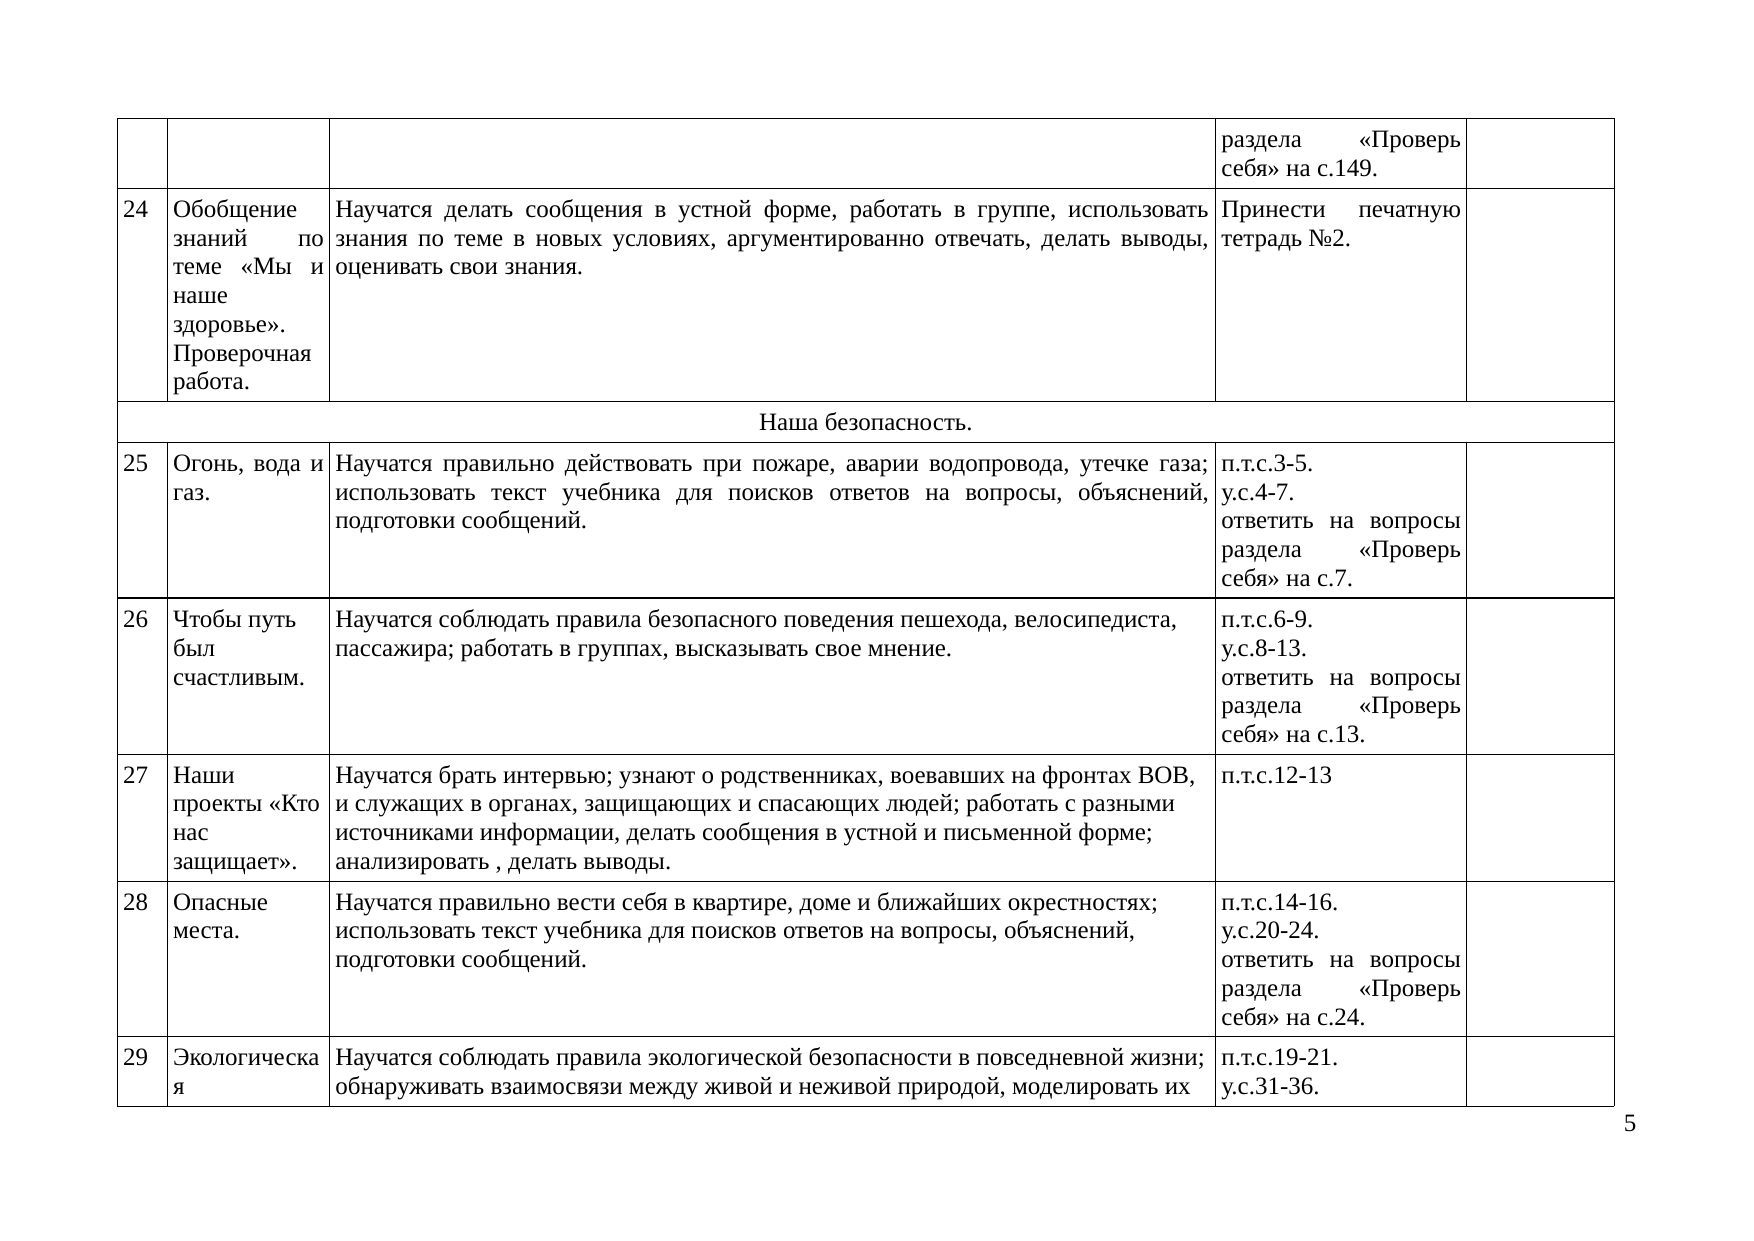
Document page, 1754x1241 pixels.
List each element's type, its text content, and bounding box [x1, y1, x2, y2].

table_cell 29 [118, 1037, 167, 1106]
table_cell Обобщение знаний по теме «Мы и наше здоровье». Проверочная работа. [168, 189, 329, 401]
table_cell [1467, 1037, 1614, 1106]
table_header Чтобы путь был счастливым. [168, 599, 329, 753]
table_cell [1467, 189, 1614, 401]
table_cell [1216, 1037, 1466, 1106]
table_cell п.т.с.3-5. у.с.4-7. ответить на вопросы раздела «Проверь себя» на с.7. [1216, 443, 1466, 597]
table_cell 25 [118, 443, 167, 597]
table_cell 28 [118, 882, 167, 1036]
table_cell [1467, 755, 1614, 881]
table_cell 24 [118, 189, 167, 401]
table_cell 23 [118, 119, 167, 188]
table_header Научатся соблюдать правила безопасного поведения пешехода, велосипедиста, пассажира; работать в группах, высказывать свое мнение. [330, 599, 1215, 753]
table_cell Научатся делать сообщения в устной форме, работать в группе, использовать знания по теме в новых условиях, аргументированно отвечать, делать выводы, оценивать свои знания. [330, 189, 1215, 401]
table_cell [1467, 119, 1614, 188]
table_cell 27 [118, 755, 167, 881]
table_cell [168, 1037, 329, 1106]
table_header 26 [118, 599, 167, 753]
table_header п.т.с.6-9. у.с.8-13. ответить на вопросы раздела «Проверь себя» на с.13. [1216, 599, 1466, 753]
table_cell Научатся правильно вести себя в квартире, доме и ближайших окрестностях; использовать текст учебника для поисков ответов на вопросы, объяснений, подготовки сообщений. [330, 882, 1215, 1036]
table_cell Огонь, вода и газ. [168, 443, 329, 597]
table_cell [1467, 443, 1614, 597]
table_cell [1216, 119, 1466, 188]
table_cell [1467, 882, 1614, 1036]
table_header [1467, 599, 1614, 753]
table_cell Наша безопасность. [118, 402, 1614, 442]
table_cell п.т.с.14-16. у.с.20-24. ответить на вопросы раздела «Проверь себя» на с.24. [1216, 882, 1466, 1036]
table_cell п.т.с.12-13 [1216, 755, 1466, 881]
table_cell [168, 119, 329, 188]
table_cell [330, 119, 1215, 188]
table_cell Опасные места. [168, 882, 329, 1036]
table_cell Научатся правильно действовать при пожаре, аварии водопровода, утечке газа; использовать текст учебника для поисков ответов на вопросы, объяснений, подготовки сообщений. [330, 443, 1215, 597]
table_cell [330, 1037, 1215, 1106]
table_cell Принести печатную тетрадь №2. [1216, 189, 1466, 401]
table_cell Наши проекты «Кто нас защищает». [168, 755, 329, 881]
table_cell Научатся брать интервью; узнают о родственниках, воевавших на фронтах ВОВ, и служащих в органах, защищающих и спасающих людей; работать с разными источниками информации, делать сообщения в устной и письменной форме; анализировать , делать выводы. [330, 755, 1215, 881]
